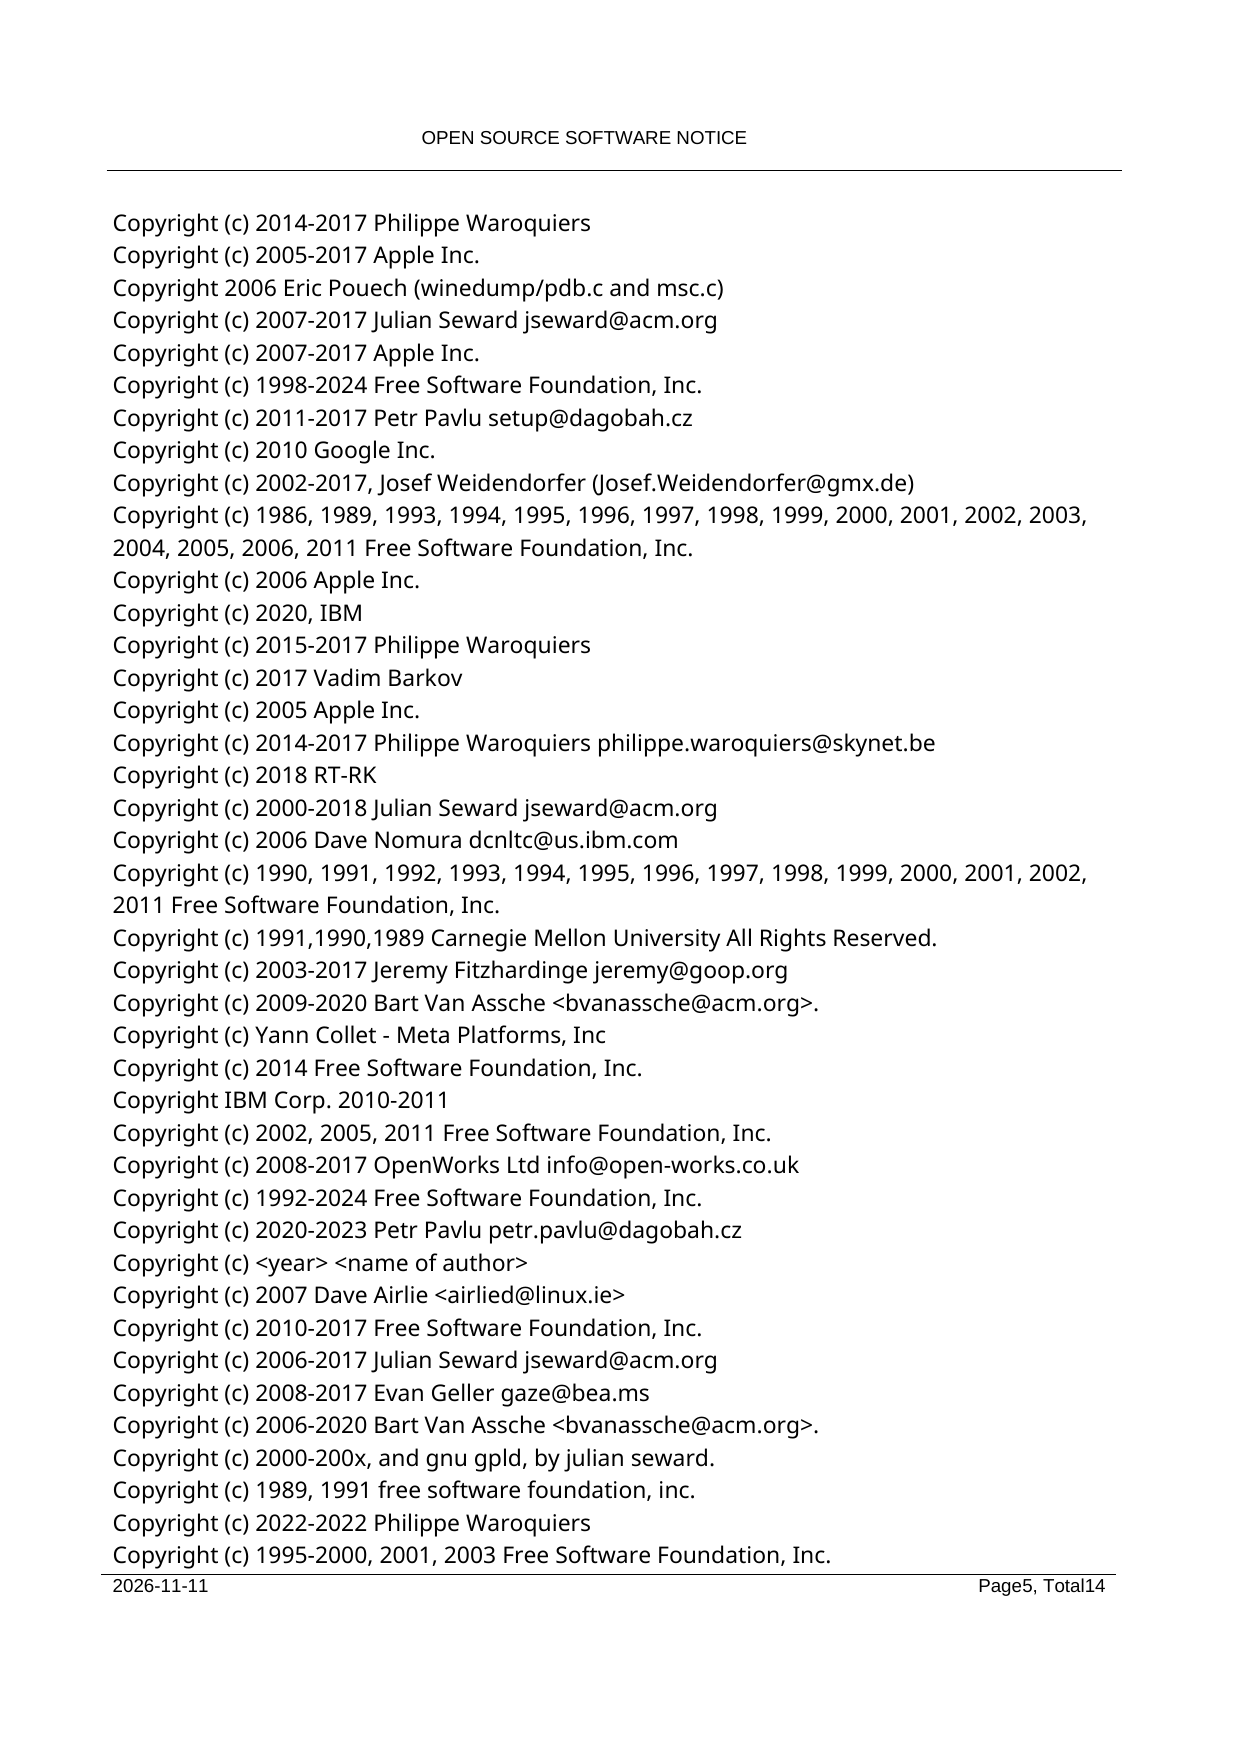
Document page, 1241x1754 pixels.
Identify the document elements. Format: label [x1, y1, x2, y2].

text [112, 206, 1128, 1571]
